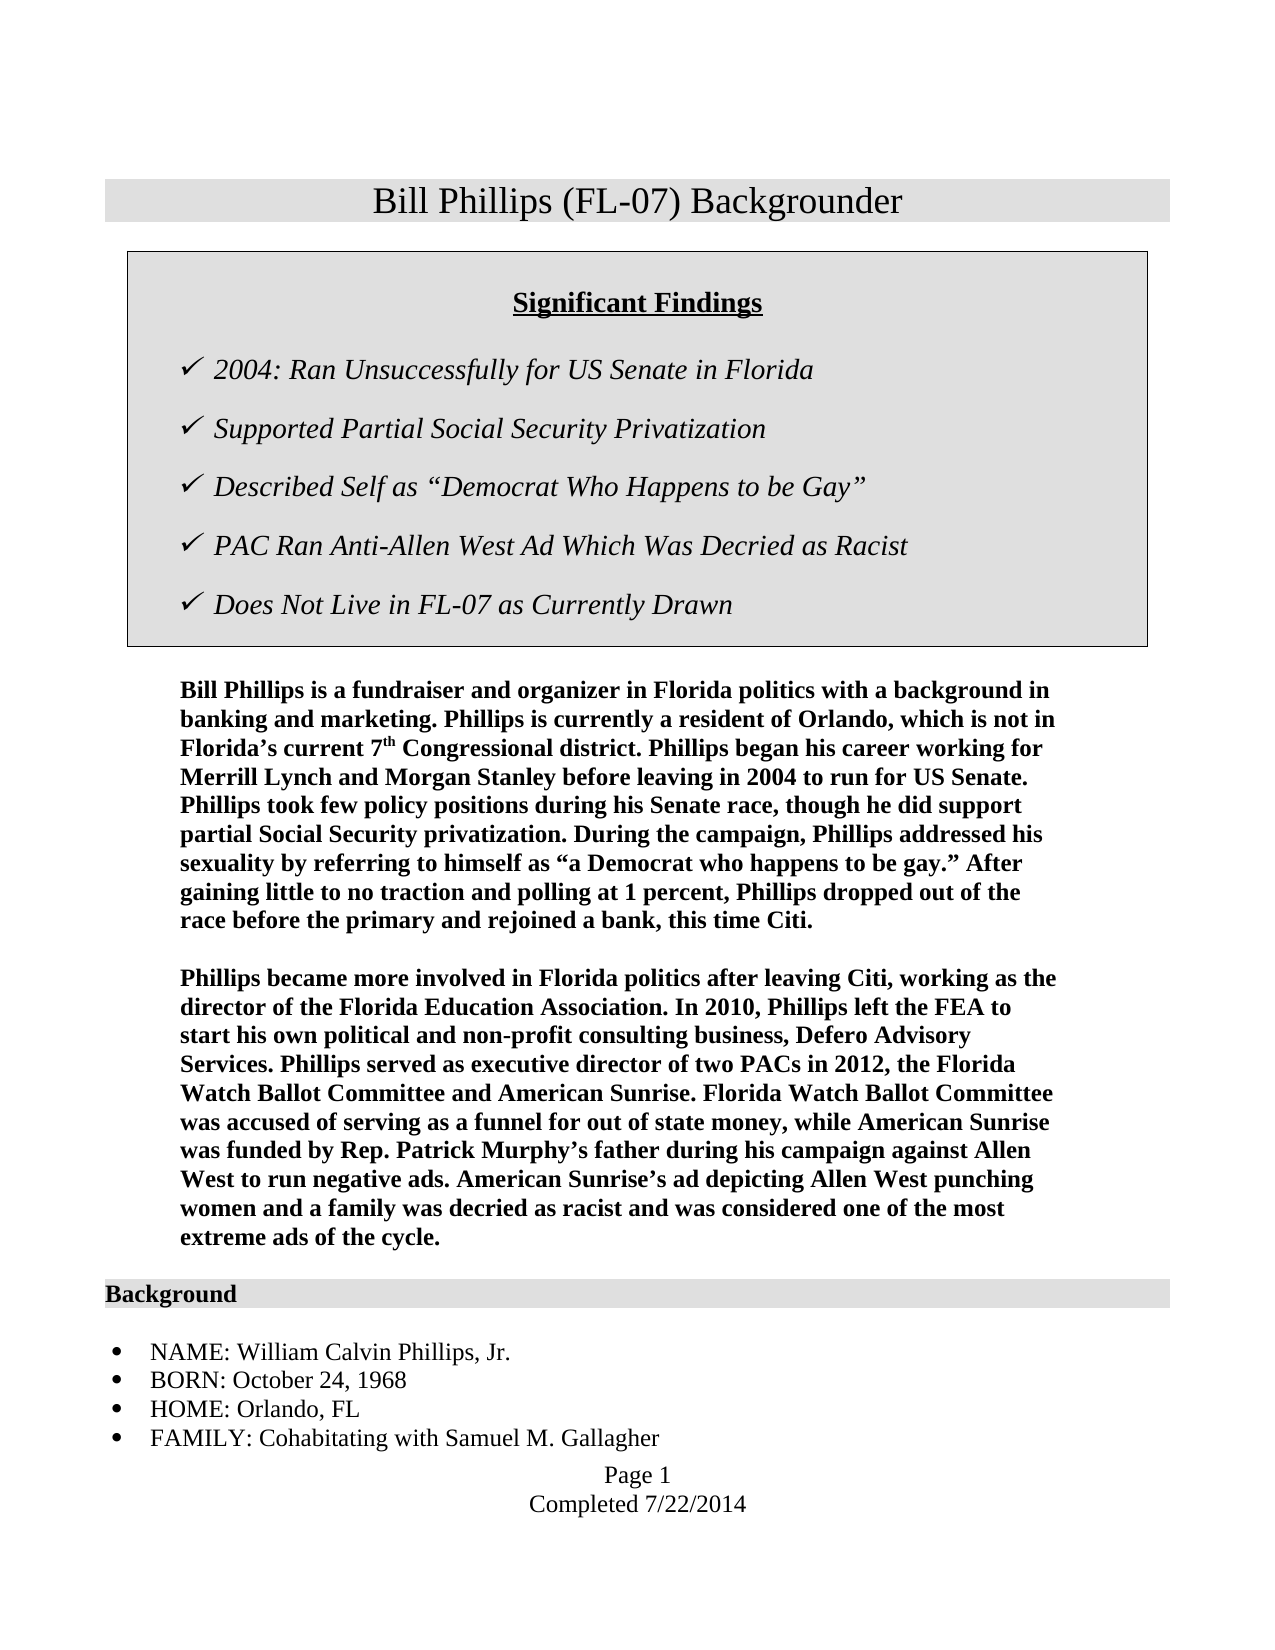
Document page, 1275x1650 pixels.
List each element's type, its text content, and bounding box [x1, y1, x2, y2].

text Bill Phillips (FL-07) Backgrounder [105, 179, 1170, 222]
text Background [105, 1279, 1170, 1308]
list BORN: October 24, 1968 [112, 1365, 1170, 1394]
text Phillips became more involved in Florida politics after leaving Citi, working as the director of the Florida Education Association. In 2010, Phillips left the FEA to start his own political and non-profit consulting business, Defero Advisory Services. Phillips served as executive director of two PACs in 2012, the Florida Watch Ballot Committee and American Sunrise. Florida Watch Ballot Committee was accused of serving as a funnel for out of state money, while American Sunrise was funded by Rep. Patrick Murphy’s father during his campaign against Allen West to run negative ads. American Sunrise’s ad depicting Allen West punching women and a family was decried as racist and was considered one of the most extreme ads of the cycle. [180, 963, 1061, 1250]
table_header Significant Findings 2004: Ran Unsuccessfully for US Senate in Florida Supported Partial Social Security Privatization Described Self as “Democrat Who Happens to be Gay” PAC Ran Anti-Allen West Ad Which Was Decried as Racist Does Not Live in FL-07 as Currently Drawn [128, 252, 1147, 646]
list NAME: William Calvin Phillips, Jr. [112, 1337, 1170, 1365]
list FAMILY: Cohabitating with Samuel M. Gallagher [112, 1423, 1170, 1452]
text Bill Phillips is a fundraiser and organizer in Florida politics with a background in banking and marketing. Phillips is currently a resident of Orlando, which is not in Florida’s current 7th Congressional district. Phillips began his career working for Merrill Lynch and Morgan Stanley before leaving in 2004 to run for US Senate. Phillips took few policy positions during his Senate race, though he did support partial Social Security privatization. During the campaign, Phillips addressed his sexuality by referring to himself as “a Democrat who happens to be gay.” After gaining little to no traction and polling at 1 percent, Phillips dropped out of the race before the primary and rejoined a bank, this time Citi. [180, 675, 1061, 934]
list HOME: Orlando, FL [112, 1394, 1170, 1423]
